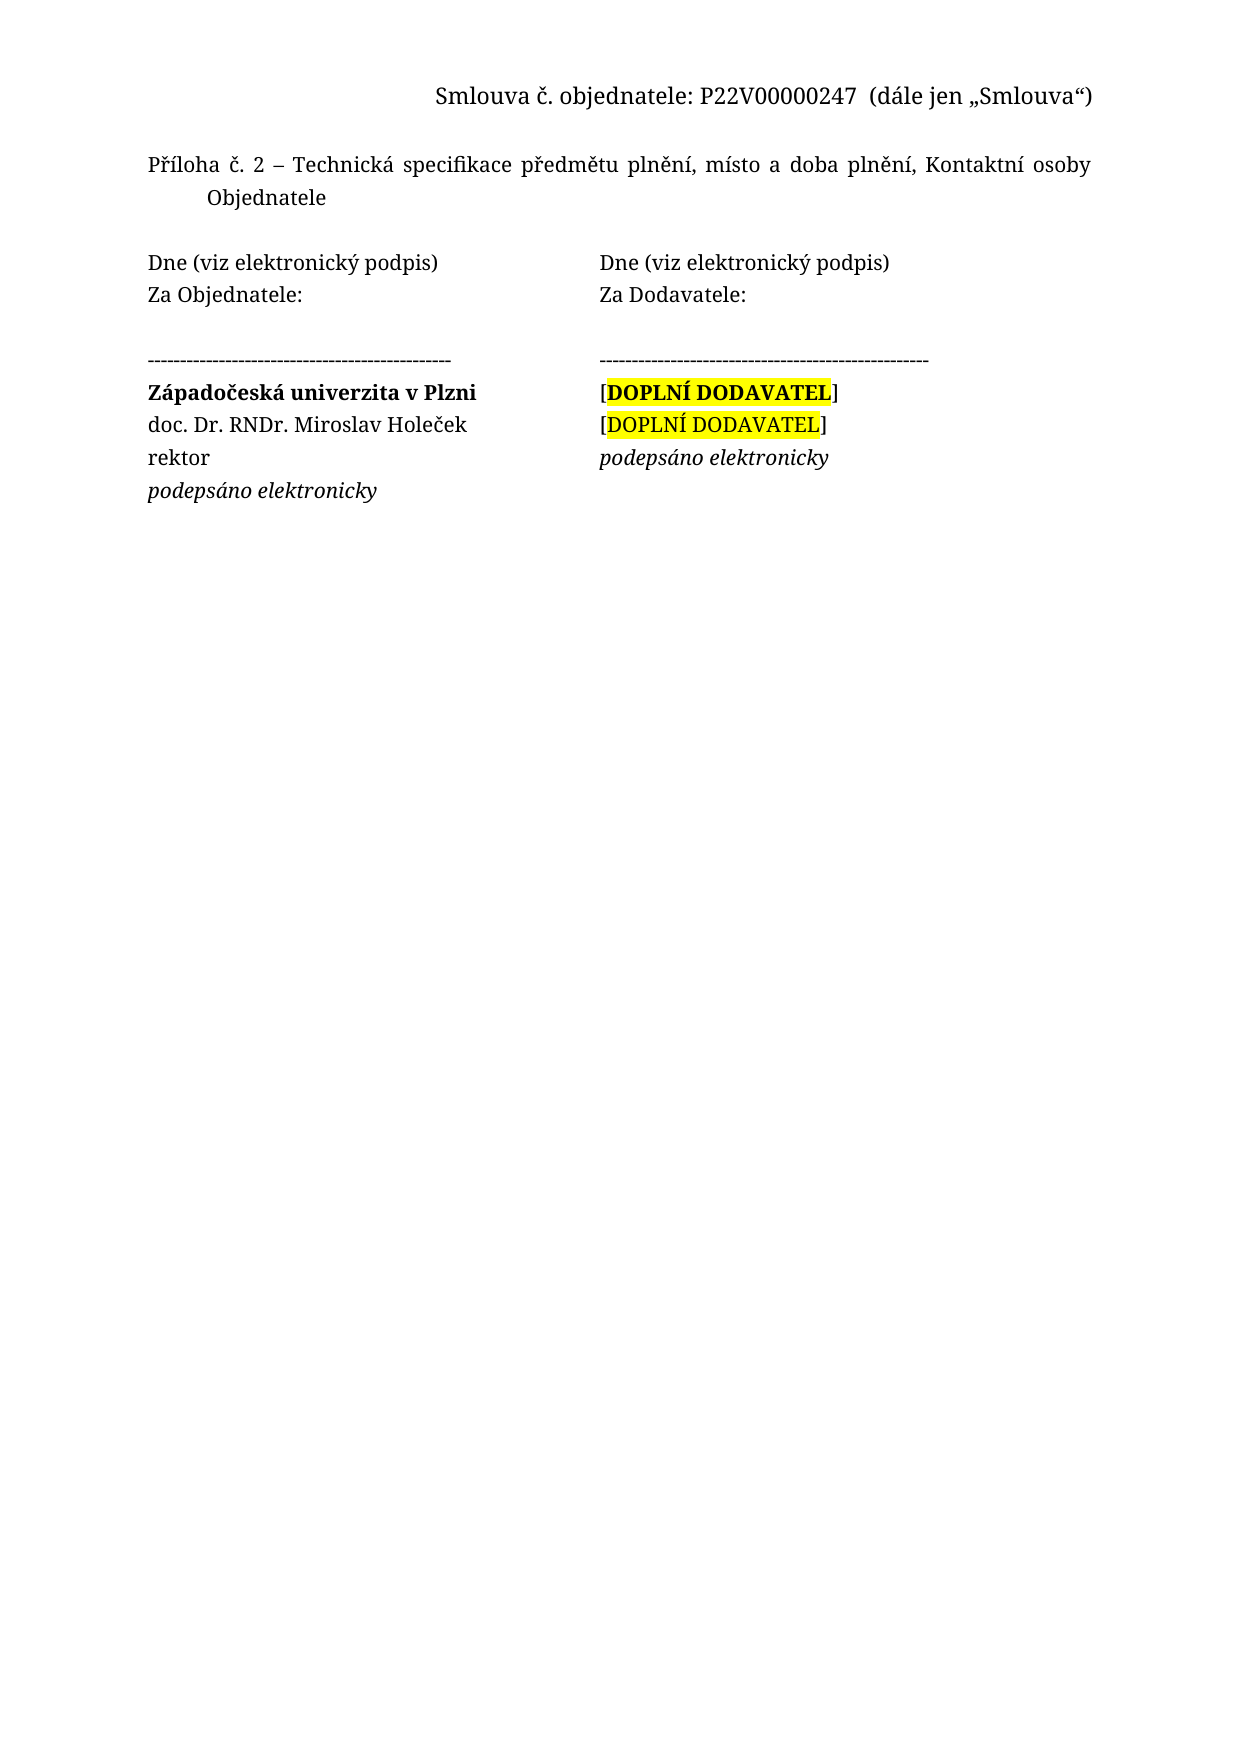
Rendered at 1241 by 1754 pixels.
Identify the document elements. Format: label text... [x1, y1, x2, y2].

table_header Dne (viz elektronický podpis) Za Objednatele: ----------------------------------------------- Západočeská univerzita v Plzni doc. Dr. RNDr. Miroslav Holeček rektor podepsáno elektronicky [136, 248, 588, 508]
table_header Dne (viz elektronický podpis) Za Dodavatele: --------------------------------------------------- [DOPLNÍ DODAVATEL] [DOPLNÍ DODAVATEL] podepsáno elektronicky [588, 248, 1040, 508]
text Příloha č. 2 – Technická specifikace předmětu plnění, místo a doba plnění, Kontaktní osoby Objednatele [148, 150, 1093, 211]
